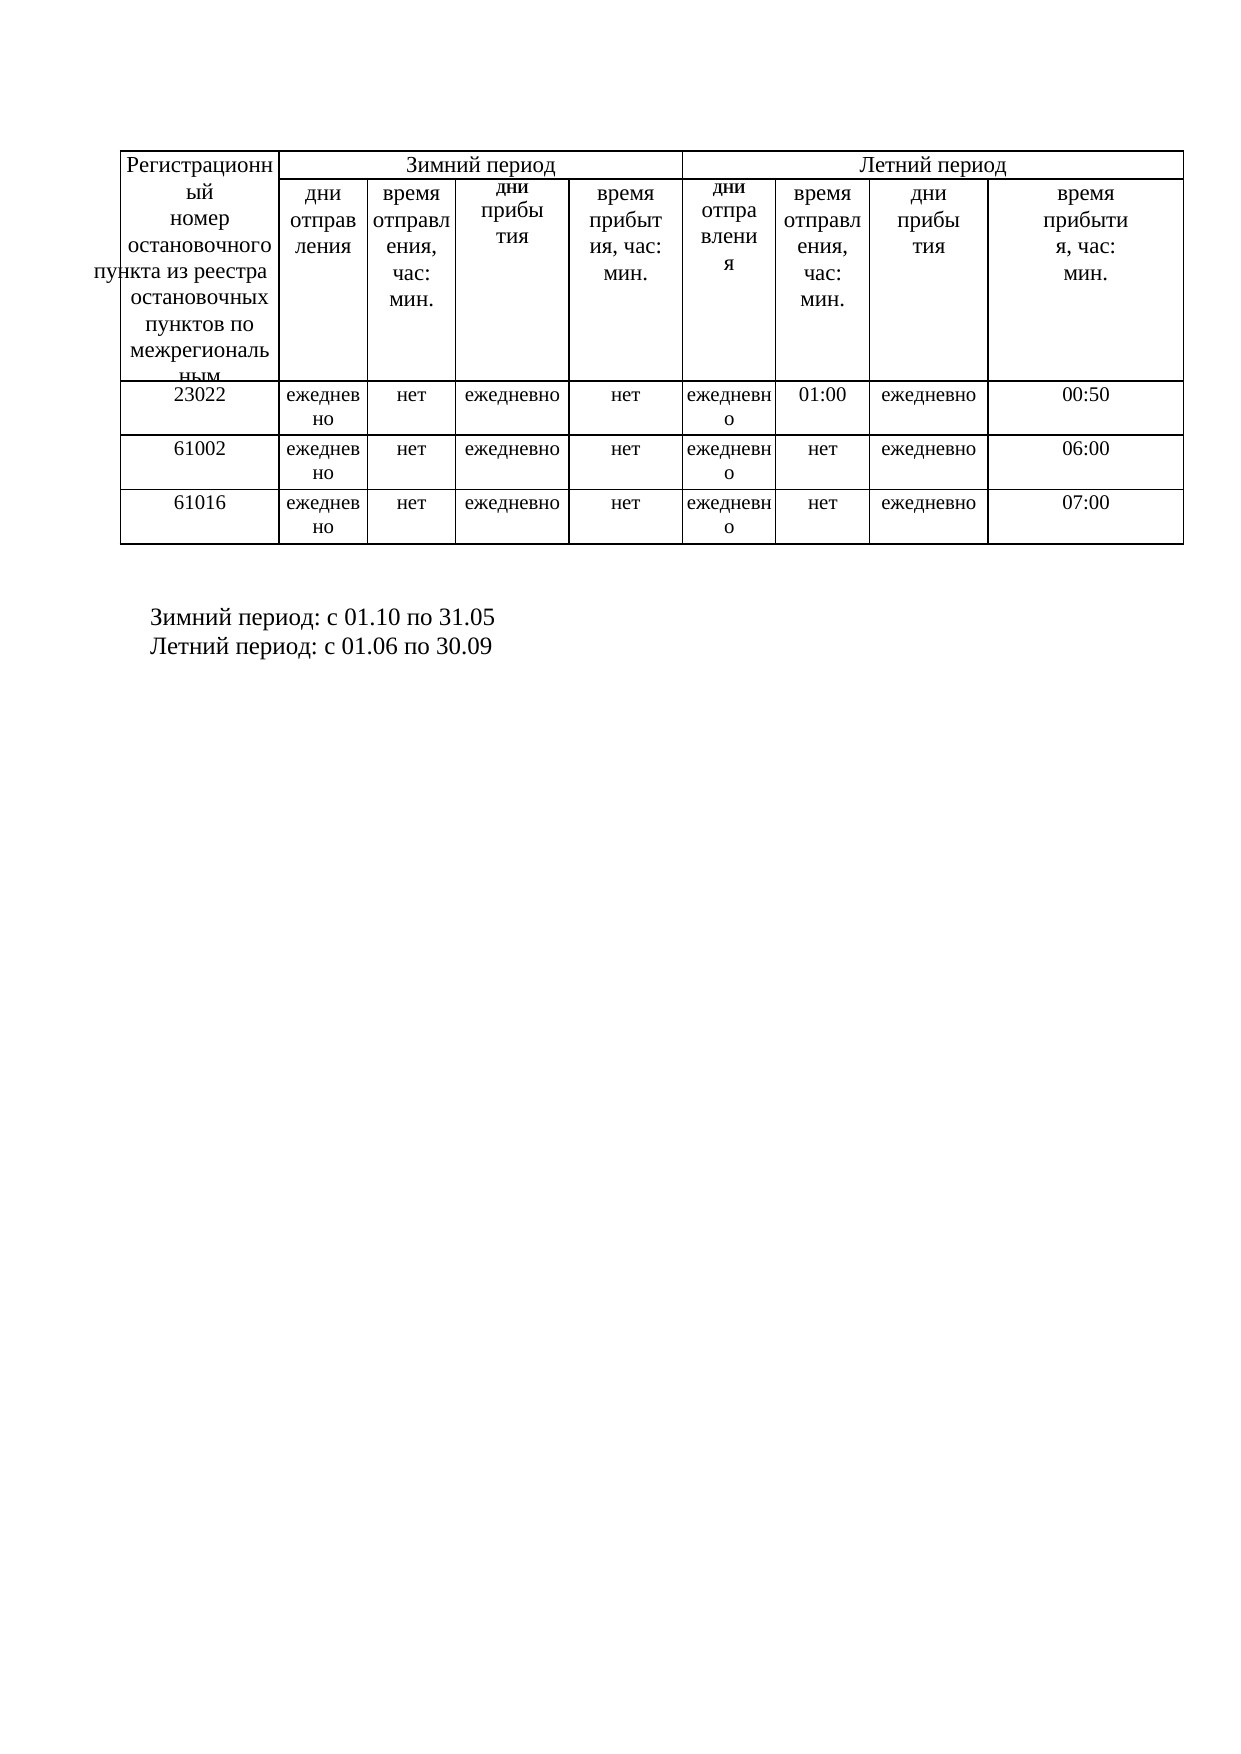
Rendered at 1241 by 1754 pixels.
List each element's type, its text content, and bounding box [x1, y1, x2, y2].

table_cell ежедневно [870, 436, 987, 489]
table_cell нет [570, 436, 682, 489]
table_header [121, 152, 278, 380]
table_cell 06:00 [989, 436, 1183, 489]
table_cell ежедневно [683, 490, 775, 543]
table_cell нет [368, 436, 455, 489]
table_cell ежедневно [280, 382, 367, 434]
table_cell время прибыти я, час: мин. [989, 180, 1183, 380]
table_cell 01:00 [776, 382, 869, 434]
table_cell ежедневно [280, 490, 367, 543]
table_cell нет [776, 436, 869, 489]
table_cell время отправл ения, час: мин. [368, 180, 455, 380]
table_header Зимний период [280, 152, 682, 178]
table_cell ДНИ прибы тия [456, 180, 568, 380]
table_cell время отправл ения, час: мин. [776, 180, 869, 380]
table_cell 23022 [121, 382, 278, 434]
table_cell нет [776, 490, 869, 543]
table_cell ежедневно [456, 436, 568, 489]
table_cell ежедневно [456, 490, 568, 543]
table_cell ежедневно [683, 382, 775, 434]
table_cell ежедневно [280, 436, 367, 489]
table_cell 00:50 [989, 382, 1183, 434]
table_cell ежедневно [456, 382, 568, 434]
text Зимний период: с 01.10 по 31.05 [150, 602, 1090, 631]
table_cell 61016 [121, 490, 278, 543]
table_cell дни отправ ления [280, 180, 367, 380]
table_cell ежедневно [870, 490, 987, 543]
table_cell нет [368, 382, 455, 434]
table_cell время прибыт ия, час: мин. [570, 180, 682, 380]
table_cell 61002 [121, 436, 278, 489]
table_header Летний период [683, 152, 1183, 178]
table_cell нет [368, 490, 455, 543]
table_cell дни прибы тия [870, 180, 987, 380]
table_cell нет [570, 490, 682, 543]
table_cell ежедневно [870, 382, 987, 434]
text Летний период: с 01.06 по 30.09 [150, 631, 1090, 660]
table_cell нет [570, 382, 682, 434]
table_cell ежедневно [683, 436, 775, 489]
table_cell ДНИ отпра влени я [683, 180, 775, 380]
table_cell 07:00 [989, 490, 1183, 543]
